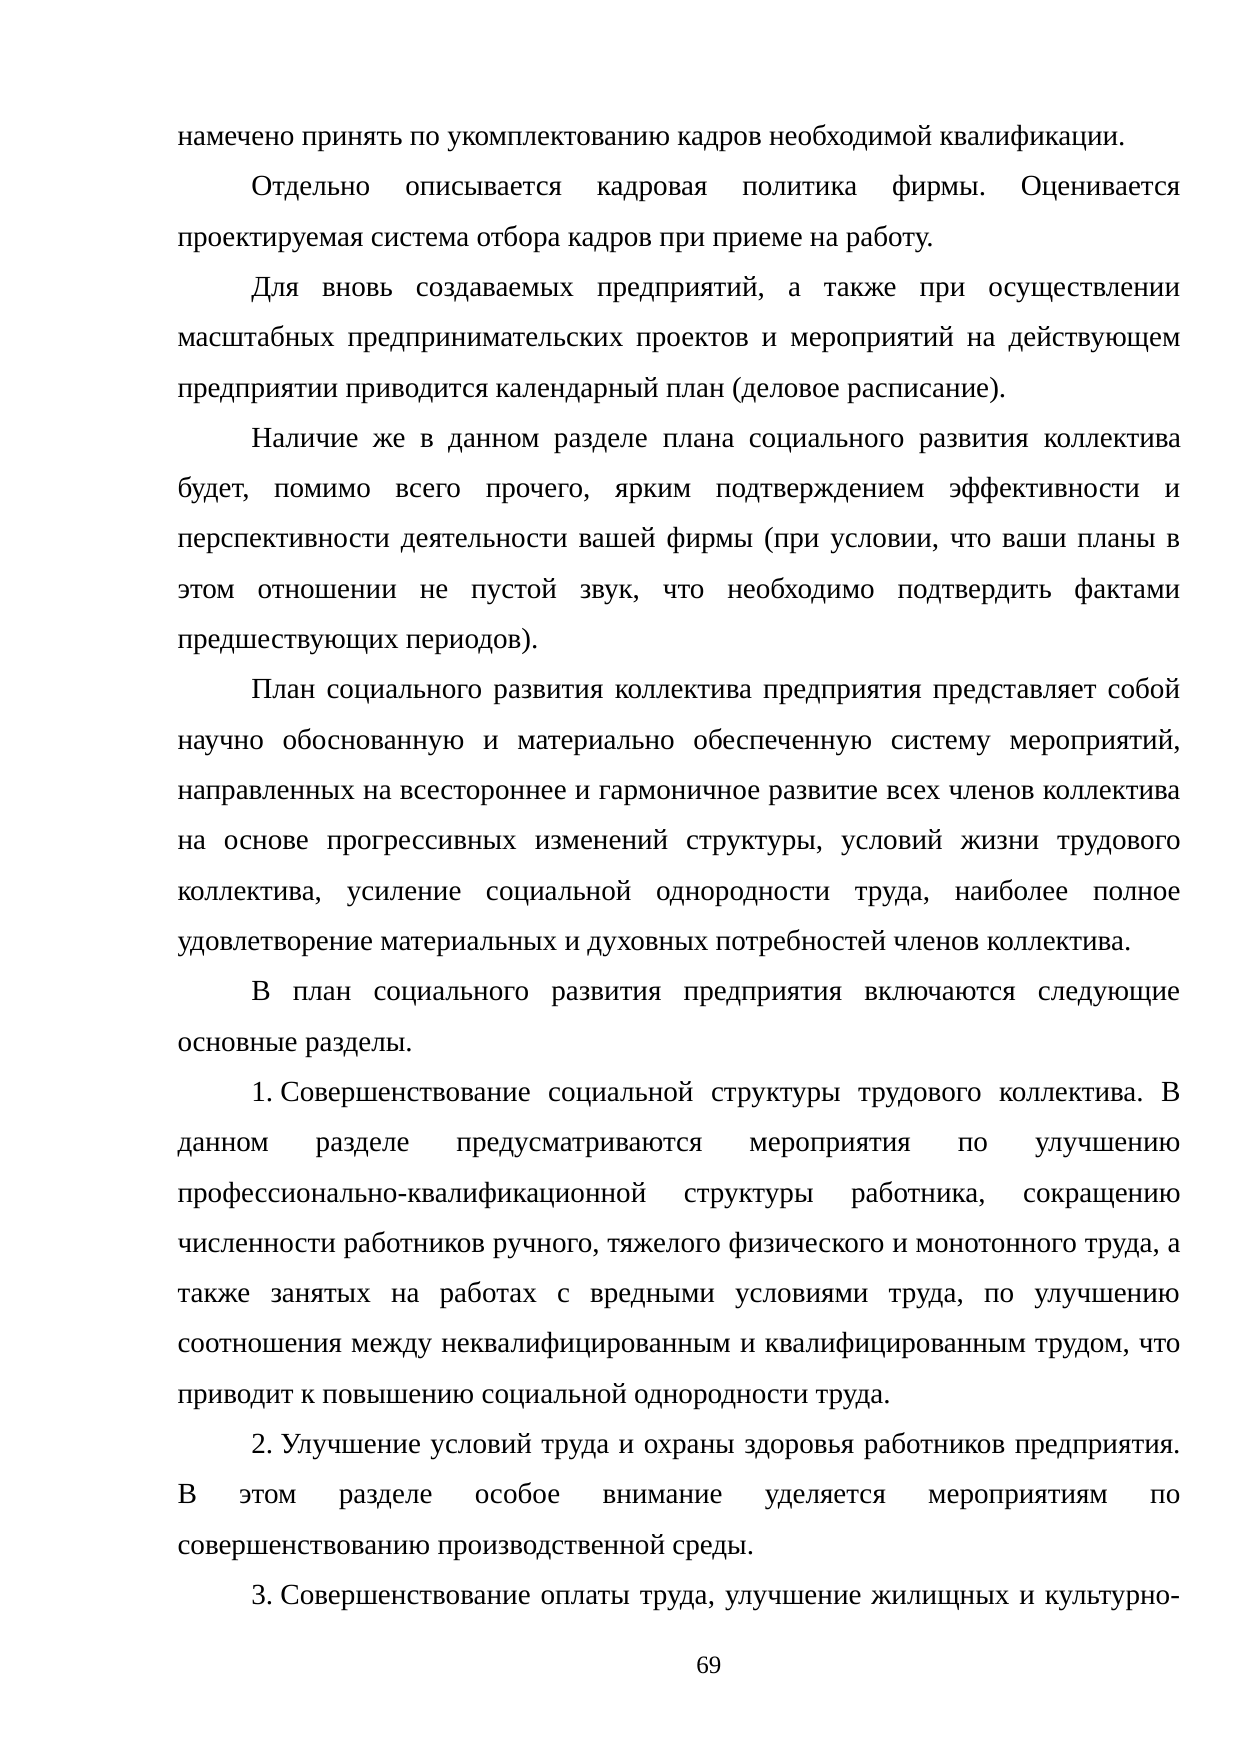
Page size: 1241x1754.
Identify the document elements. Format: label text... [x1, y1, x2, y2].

text 2. Улучшение условий труда и охраны здоровья работников предприятия. В этом разделе особое внимание уделяется мероприятиям по совершенствованию производственной среды. [177, 1426, 1181, 1560]
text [177, 1577, 1181, 1611]
text Отдельно описывается кадровая политика фирмы. Оценивается проектируемая система отбора кадров при приеме на работу. [177, 168, 1181, 252]
text Для вновь создаваемых предприятий, а также при осуществлении масштабных предпринимательских проектов и мероприятий на действующем предприятии приводится календарный план (деловое расписание). [177, 269, 1181, 403]
text План социального развития коллектива предприятия представляет собой научно обоснованную и материально обеспеченную систему мероприятий, направленных на всестороннее и гармоничное развитие всех членов коллектива на основе прогрессивных изменений структуры, условий жизни трудового коллектива, усиление социальной однородности труда, наиболее полное удовлетворение материальных и духовных потребностей членов коллектива. [177, 672, 1181, 957]
text 1. Совершенствование социальной структуры трудового коллектива. В данном разделе предусматриваются мероприятия по улучшению профессионально-квалификационной структуры работника, сокращению численности работников ручного, тяжелого физического и монотонного труда, а также занятых на работах с вредными условиями труда, по улучшению соотношения между неквалифицированным и квалифицированным трудом, что приводит к повышению социальной однородности труда. [177, 1074, 1181, 1409]
text Наличие же в данном разделе плана социального развития коллектива будет, помимо всего прочего, ярким подтверждением эффективности и перспективности деятельности вашей фирмы (при условии, что ваши планы в этом отношении не пустой звук, что необходимо подтвердить фактами предшествующих периодов). [177, 420, 1181, 655]
text В план социального развития предприятия включаются следующие основные разделы. [177, 973, 1181, 1057]
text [177, 118, 1181, 152]
